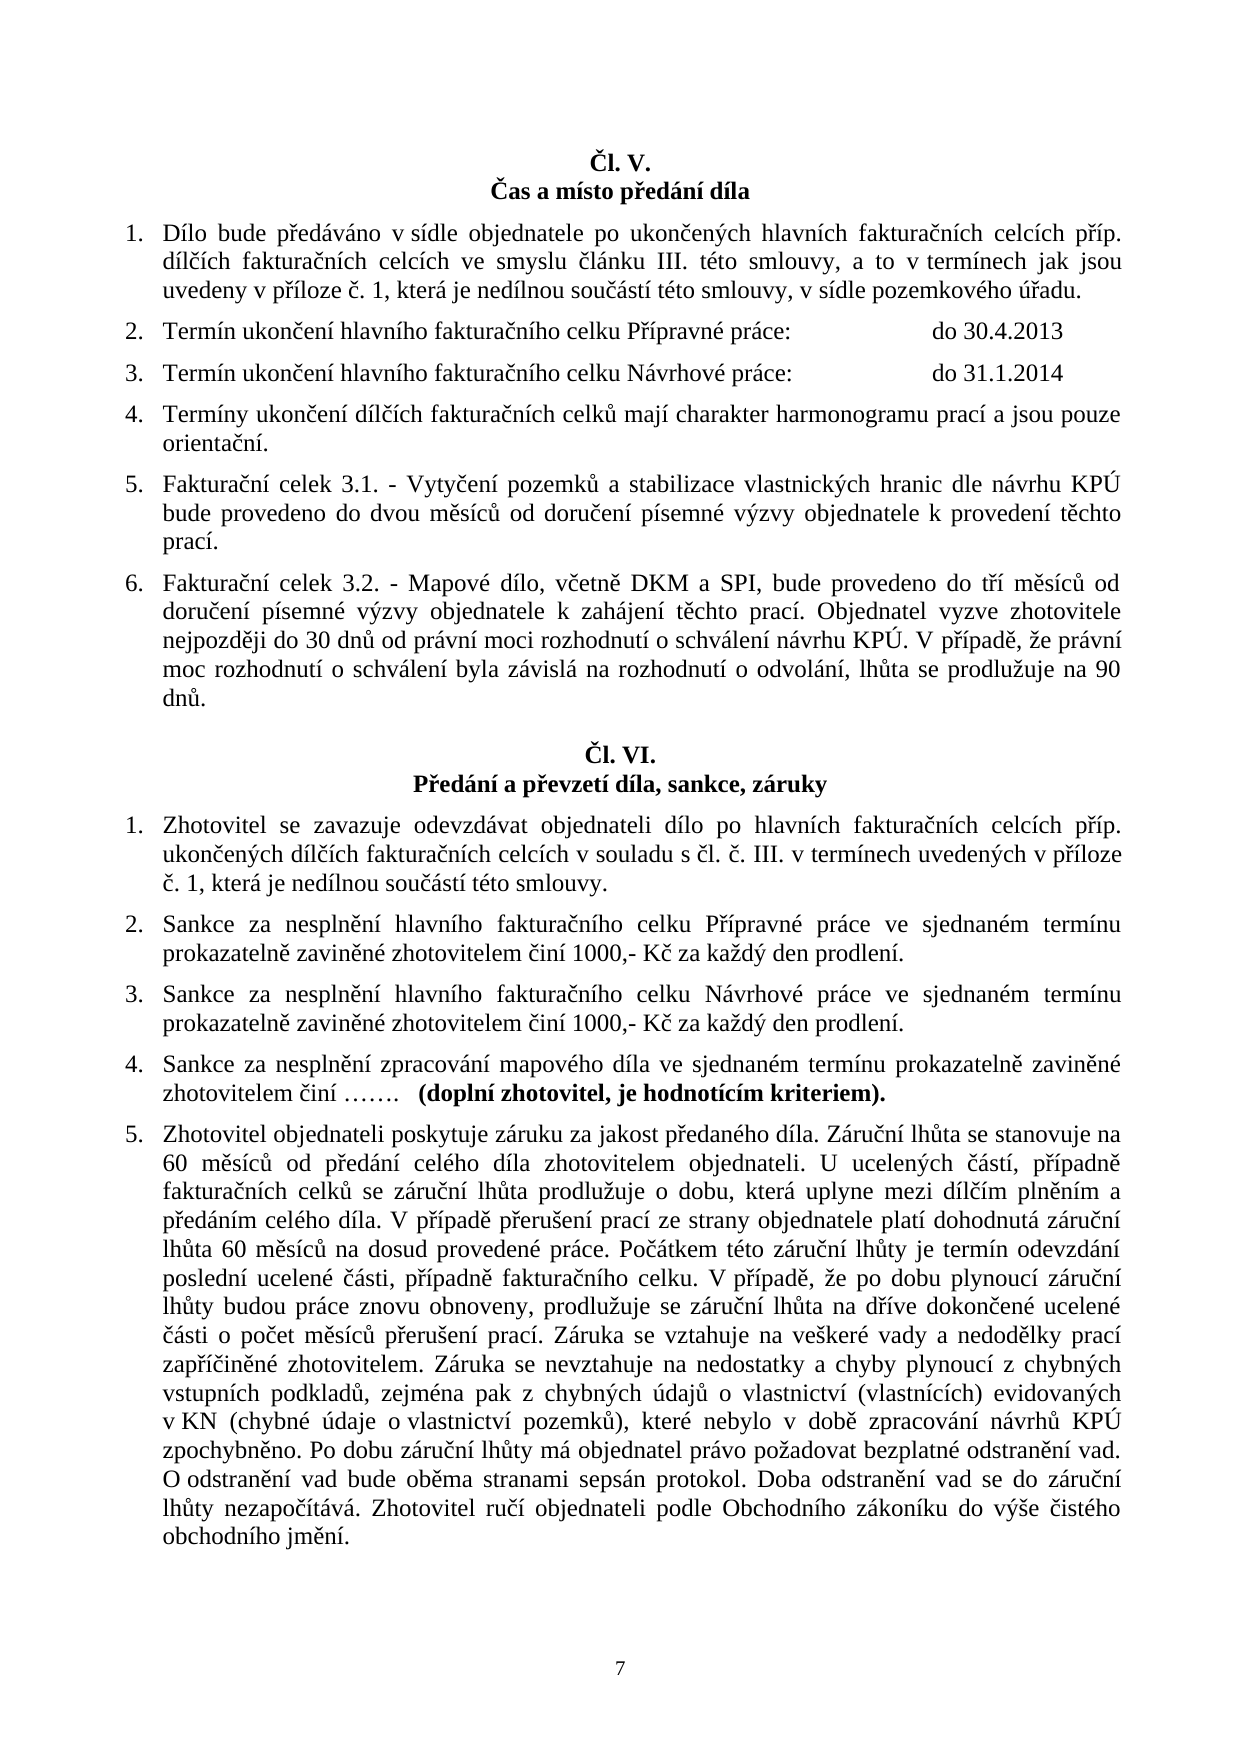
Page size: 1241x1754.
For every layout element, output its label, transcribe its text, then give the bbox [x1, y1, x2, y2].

list Sankce za nesplnění zpracování mapového díla ve sjednaném termínu prokazatelně zaviněné zhotovitelem činí ……. (doplní zhotovitel, je hodnotícím kriteriem). [125, 1049, 1122, 1106]
list Zhotovitel se zavazuje odevzdávat objednateli dílo po hlavních fakturačních celcích příp. ukončených dílčích fakturačních celcích v souladu s čl. č. III. v termínech uvedených v příloze č. 1, která je nedílnou součástí této smlouvy. [125, 810, 1122, 896]
list Dílo bude předáváno v sídle objednatele po ukončených hlavních fakturačních celcích příp. dílčích fakturačních celcích ve smyslu článku III. této smlouvy, a to v termínech jak jsou uvedeny v příloze č. 1, která je nedílnou součástí této smlouvy, v sídle pozemkového úřadu. [125, 218, 1122, 304]
text Čl. VI. [118, 740, 1122, 769]
list Sankce za nesplnění hlavního fakturačního celku Návrhové práce ve sjednaném termínu prokazatelně zaviněné zhotovitelem činí 1000,- Kč za každý den prodlení. [125, 979, 1122, 1036]
subtitle Čas a místo předání díla [118, 176, 1122, 205]
list Termíny ukončení dílčích fakturačních celků mají charakter harmonogramu prací a jsou pouze orientační. [125, 399, 1122, 456]
list Fakturační celek 3.1. - Vytyčení pozemků a stabilizace vlastnických hranic dle návrhu KPÚ bude provedeno do dvou měsíců od doručení písemné výzvy objednatele k provedení těchto prací. [125, 469, 1122, 555]
subtitle Předání a převzetí díla, sankce, záruky [118, 769, 1122, 798]
list Sankce za nesplnění hlavního fakturačního celku Přípravné práce ve sjednaném termínu prokazatelně zaviněné zhotovitelem činí 1000,- Kč za každý den prodlení. [125, 909, 1122, 966]
list Termín ukončení hlavního fakturačního celku Přípravné práce: do 30.4.2013 [125, 316, 1122, 345]
list Termín ukončení hlavního fakturačního celku Návrhové práce: do 31.1.2014 [125, 358, 1122, 386]
list Zhotovitel objednateli poskytuje záruku za jakost předaného díla. Záruční lhůta se stanovuje na 60 měsíců od předání celého díla zhotovitelem objednateli. U ucelených částí, případně fakturačních celků se záruční lhůta prodlužuje o dobu, která uplyne mezi dílčím plněním a předáním celého díla. V případě přerušení prací ze strany objednatele platí dohodnutá záruční lhůta 60 měsíců na dosud provedené práce. Počátkem této záruční lhůty je termín odevzdání poslední ucelené části, případně fakturačního celku. V případě, že po dobu plynoucí záruční lhůty budou práce znovu obnoveny, prodlužuje se záruční lhůta na dříve dokončené ucelené části o počet měsíců přerušení prací. Záruka se vztahuje na veškeré vady a nedodělky prací zapříčiněné zhotovitelem. Záruka se nevztahuje na nedostatky a chyby plynoucí z chybných vstupních podkladů, zejména pak z chybných údajů o vlastnictví (vlastnících) evidovaných v KN (chybné údaje o vlastnictví pozemků), které nebylo v době zpracování návrhů KPÚ zpochybněno. Po dobu záruční lhůty má objednatel právo požadovat bezplatné odstranění vad. O odstranění vad bude oběma stranami sepsán protokol. Doba odstranění vad se do záruční lhůty nezapočítává. Zhotovitel ručí objednateli podle Obchodního zákoníku do výše čistého obchodního jmění. [125, 1119, 1122, 1550]
list Fakturační celek 3.2. - Mapové dílo, včetně DKM a SPI, bude provedeno do tří měsíců od doručení písemné výzvy objednatele k zahájení těchto prací. Objednatel vyzve zhotovitele nejpozději do 30 dnů od právní moci rozhodnutí o schválení návrhu KPÚ. V případě, že právní moc rozhodnutí o schválení byla závislá na rozhodnutí o odvolání, lhůta se prodlužuje na 90 dnů. [125, 568, 1122, 711]
text Čl. V. [118, 148, 1122, 176]
